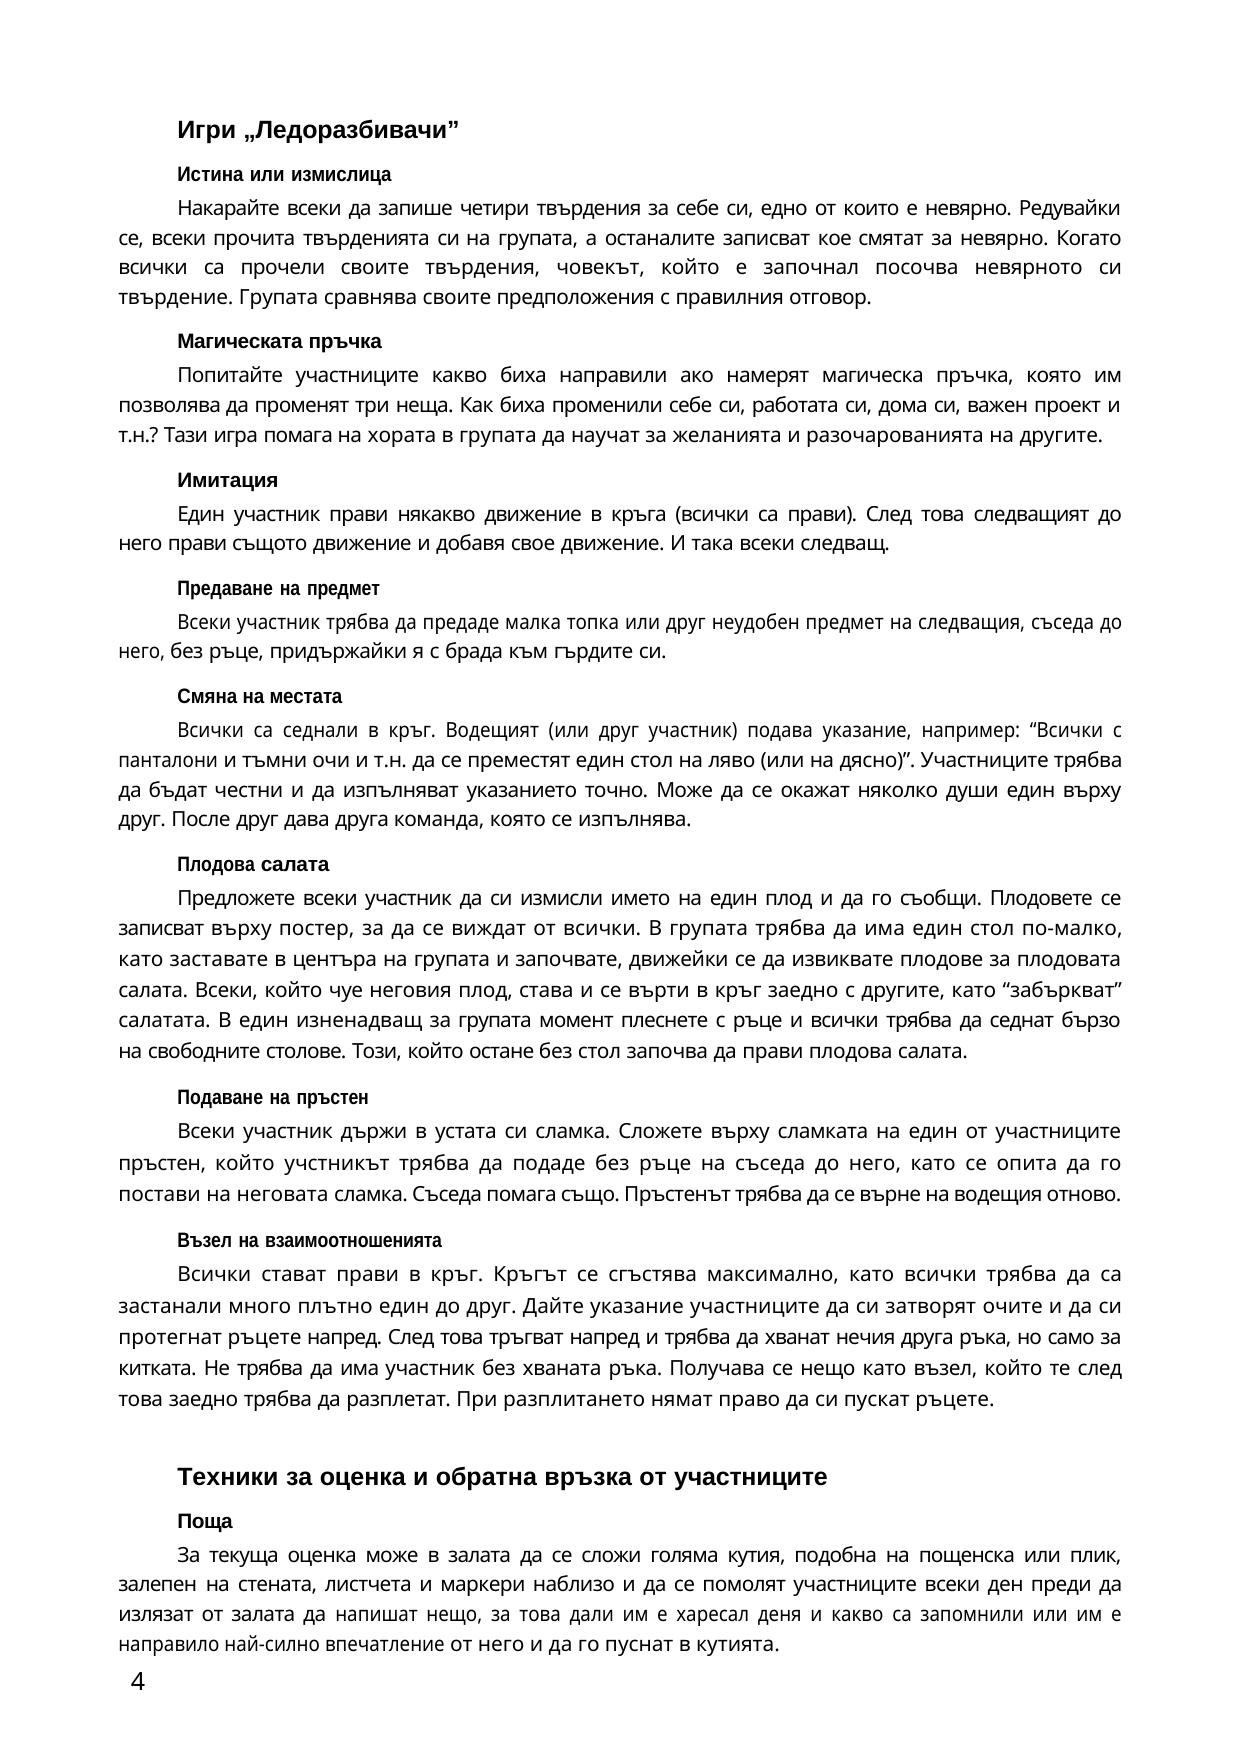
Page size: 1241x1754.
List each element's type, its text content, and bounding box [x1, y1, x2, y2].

text Всички стават прави в кръг. Кръгът се сгъстява максимално, като всички трябва да са застанали много плътно един до друг. Дайте указание участниците да си затворят очите и да си протегнат ръцете напред. След това тръгват напред и трябва да хванат нечия друга ръка, но само за китката. Не трябва да има участник без хваната ръка. Получава се нещо като възел, който те след това заедно трябва да разплетат. При разплитането нямат право да си пускат ръцете. [118, 1259, 1123, 1413]
subtitle Възел на взаимоотношенията [177, 1227, 1240, 1251]
text Един участник прави някакво движение в кръга (всички са прави). След това следващият до него прави същото движение и добавя свое движение. И така всеки следващ. [118, 499, 1122, 557]
text Всеки участник трябва да предаде малка топка или друг неудобен предмет на следващия, съседа до него, без ръце, придържайки я с брада към гърдите си. [118, 607, 1122, 665]
subtitle Техники за оценка и обратна връзка от участниците [177, 1462, 1240, 1491]
subtitle Плодова салата [177, 852, 1240, 876]
text Попитайте участниците какво биха направили ако намерят магическа пръчка, която им позволява да променят три неща. Как биха променили себе си, работата си, дома си, важен проект и т.н.? Тази игра помага на хората в групата да научат за желанията и разочарованията на другите. [118, 361, 1122, 449]
text Всеки участник държи в устата си сламка. Сложете върху сламката на един от участниците пръстен, който учстникът трябва да подаде без ръце на съседа до него, като се опита да го постави на неговата сламка. Съседа помага също. Пръстенът трябва да се върне на водещия отново. [118, 1117, 1122, 1208]
subtitle Смяна на местата [177, 684, 1240, 708]
subtitle Игри „Ледоразбивачи” [177, 115, 1240, 144]
subtitle Истина или измислица [177, 162, 1240, 186]
text Всички са седнали в кръг. Водещият (или друг участник) подава указание, например: “Всички с панталони и тъмни очи и т.н. да се преместят един стол на ляво (или на дясно)”. Участниците трябва да бъдат честни и да изпълняват указанието точно. Може да се окажат няколко души един върху друг. После друг дава друга команда, която се изпълнява. [118, 715, 1122, 833]
text Предложете всеки участник да си измисли името на един плод и да го съобщи. Плодовете се записват върху постер, за да се виждат от всички. В групата трябва да има един стол по-малко, като заставате в центъра на групата и започвате, движейки се да извиквате плодове за плодовата салата. Всеки, който чуе неговия плод, става и се върти в кръг заедно с другите, като “забъркват” салатата. В един изненадващ за групата момент плеснете с ръце и всички трябва да седнат бързо на свободните столове. Този, който остане без стол започва да прави плодова салата. [118, 883, 1122, 1064]
subtitle Имитация [177, 467, 1240, 491]
subtitle Предаване на предмет [177, 576, 1240, 599]
subtitle Поща [177, 1508, 1240, 1532]
text За текуща оценка може в залата да се сложи голяма кутия, подобна на пощенска или плик, залепен на стената, листчета и маркери наблизо и да се помолят участниците всеки ден преди да излязат от залата да напишат нещо, за това дали им е харесал деня и какво са запомнили или им е направило най-силно впечатление от него и да го пуснат в кутията. [118, 1540, 1122, 1658]
subtitle Подаване на пръстен [177, 1084, 1240, 1108]
text Накарайте всеки да запише четири твърдения за себе си, едно от които е невярно. Редувайки се, всеки прочита твърденията си на групата, а останалите записват кое смятат за невярно. Когато всички са прочели своите твърдения, човекът, който е започнал посочва невярното си твърдение. Групата сравнява своите предположения с правилния отговор. [118, 193, 1122, 311]
subtitle Магическата пръчка [177, 329, 1240, 353]
